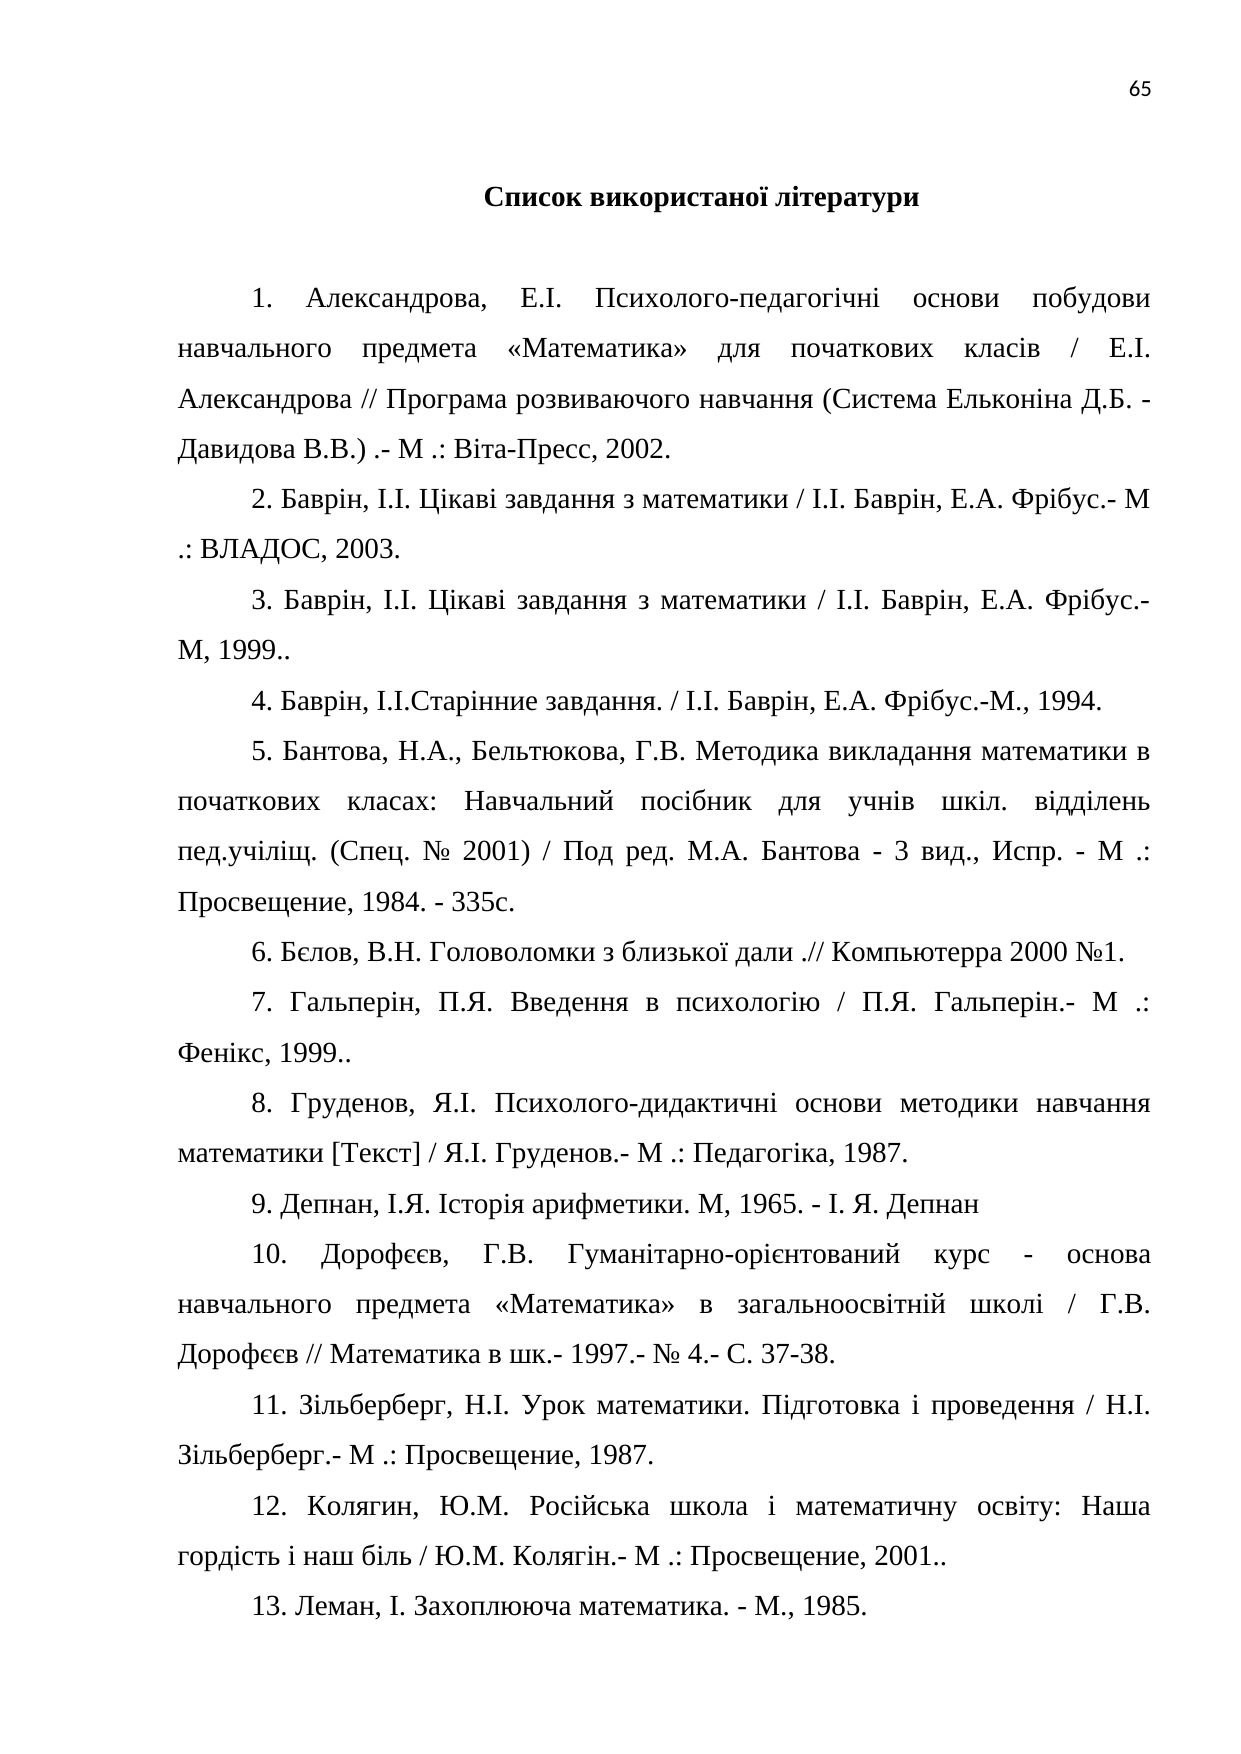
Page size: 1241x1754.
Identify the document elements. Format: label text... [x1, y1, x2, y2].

text 13. Леман, І. Захоплююча математика. - М., 1985. [177, 1588, 1152, 1622]
text 3. Баврін, І.І. Цікаві завдання з математики / І.І. Баврін, Е.А. Фрібус.- М, 1999.. [177, 582, 1152, 666]
text Список використаної літератури [177, 179, 1152, 213]
text 6. Бєлов, В.Н. Головоломки з близької дали .// Компьютерра 2000 №1. [177, 934, 1152, 968]
text 1. Александрова, Е.І. Психолого-педагогічні основи побудови навчального предмета «Математика» для початкових класів / Е.І. Александрова // Програма розвиваючого навчання (Система Ельконіна Д.Б. - Давидова В.В.) .- M .: Віта-Пресс, 2002. [177, 280, 1152, 464]
text 5. Бантова, Н.А., Бельтюкова, Г.В. Методика викладання математики в початкових класах: Навчальний посібник для учнів шкіл. відділень пед.учіліщ. (Спец. № 2001) / Под ред. М.А. Бантова - 3 вид., Испр. - М .: Просвещение, 1984. - 335с. [177, 733, 1152, 917]
text 8. Груденов, Я.І. Психолого-дидактичні основи методики навчання математики [Текст] / Я.І. Груденов.- М .: Педагогіка, 1987. [177, 1085, 1152, 1169]
text 9. Депнан, І.Я. Історія арифметики. М, 1965. - І. Я. Депнан [177, 1186, 1152, 1219]
text 11. Зільберберг, Н.І. Урок математики. Підготовка і проведення / Н.І. Зільберберг.- М .: Просвещение, 1987. [177, 1387, 1152, 1471]
text 2. Баврін, І.І. Цікаві завдання з математики / І.І. Баврін, Е.А. Фрібус.- М .: ВЛАДОС, 2003. [177, 481, 1152, 565]
text 10. Дорофєєв, Г.В. Гуманітарно-орієнтований курс - основа навчального предмета «Математика» в загальноосвітній школі / Г.В. Дорофєєв // Математика в шк.- 1997.- № 4.- C. 37-38. [177, 1236, 1152, 1370]
text 4. Баврін, І.І.Старінние завдання. / І.І. Баврін, Е.А. Фрібус.-М., 1994. [177, 683, 1152, 716]
text 12. Колягин, Ю.М. Російська школа і математичну освіту: Наша гордість і наш біль / Ю.М. Колягін.- М .: Просвещение, 2001.. [177, 1488, 1152, 1571]
text 7. Гальперін, П.Я. Введення в психологію / П.Я. Гальперін.- М .: Фенікс, 1999.. [177, 984, 1152, 1068]
